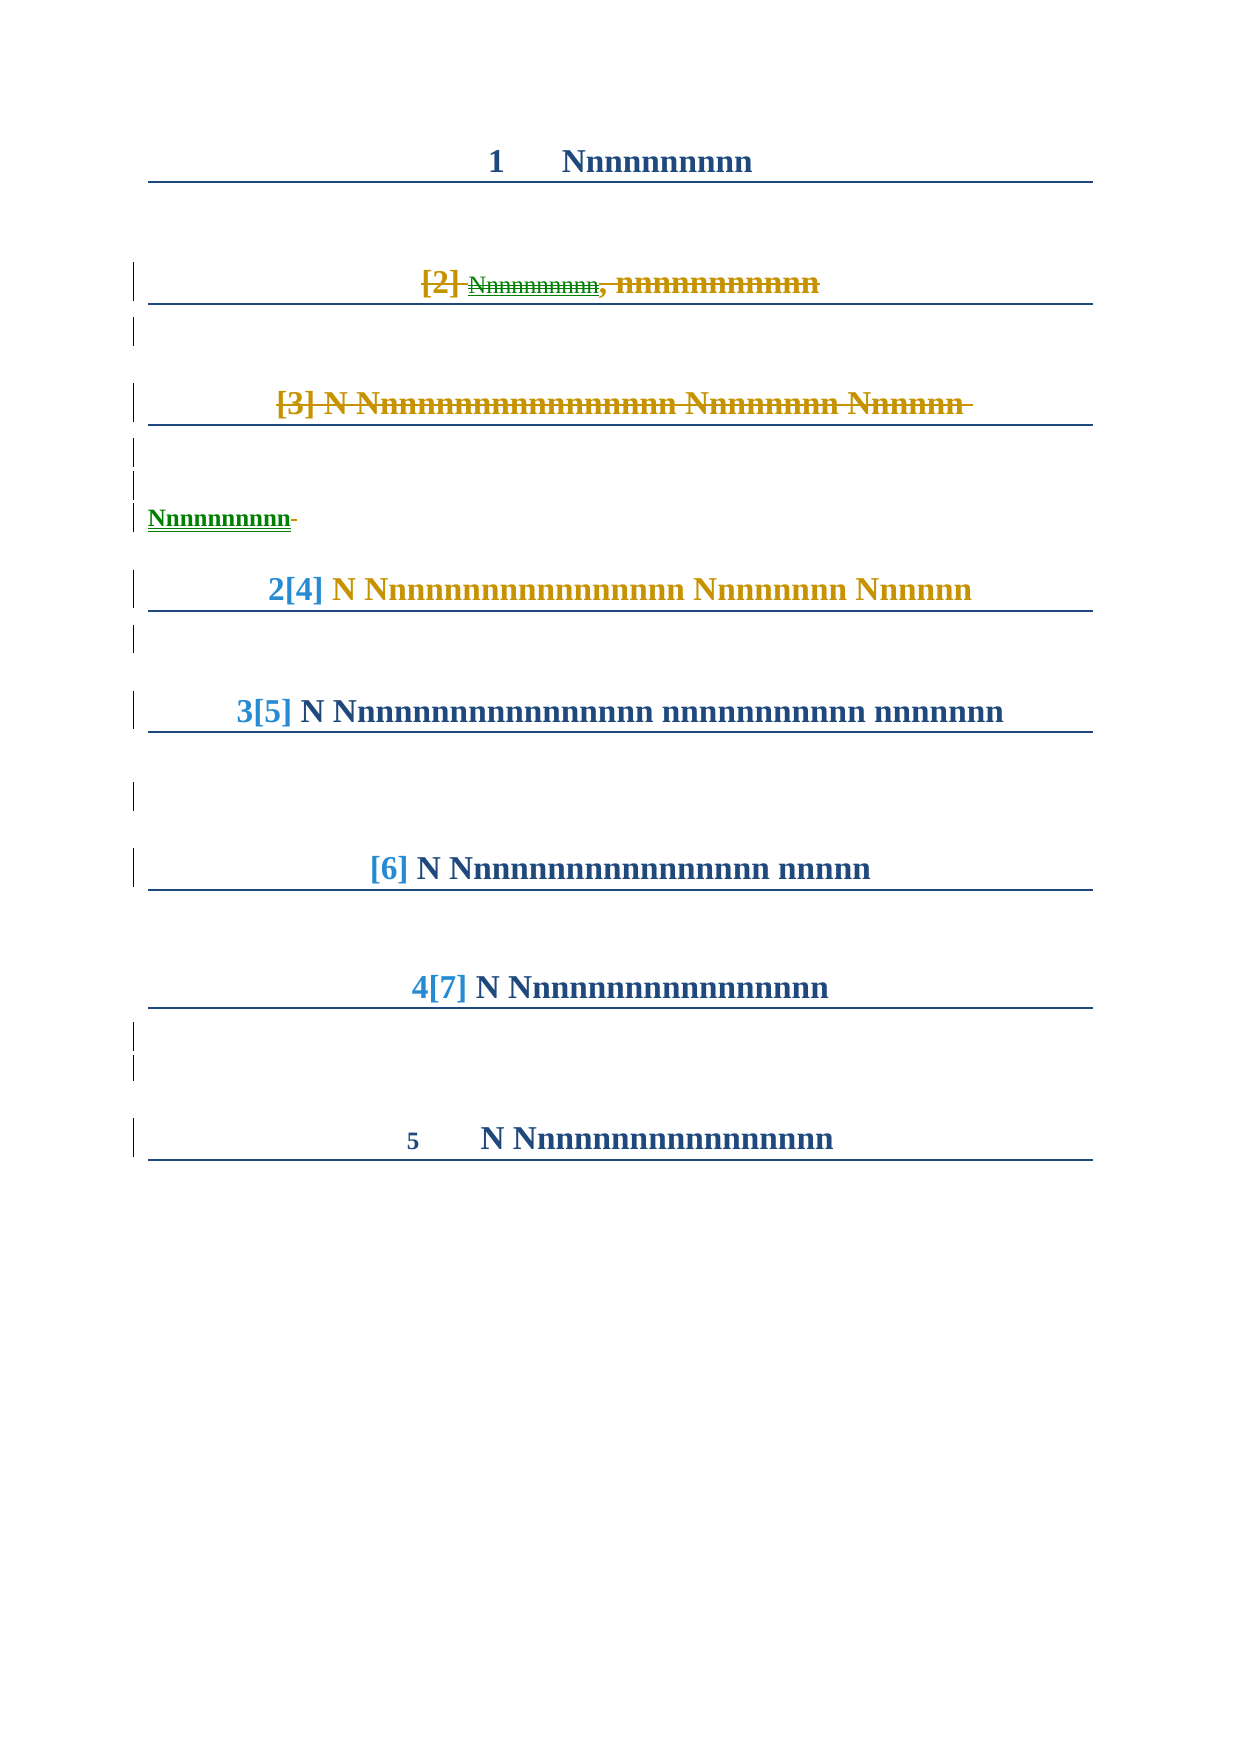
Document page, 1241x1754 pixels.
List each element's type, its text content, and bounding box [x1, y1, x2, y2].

subtitle N Nnnnnnnnnnnnnnnnn nnnnn [148, 848, 1093, 889]
subtitle N Nnnnnnnnnnnnnnnnn [148, 1118, 1093, 1159]
subtitle N Nnnnnnnnnnnnnnnnn [148, 967, 1093, 1007]
subtitle N Nnnnnnnnnnnnnnnnn Nnnnnnnn Nnnnnn [148, 570, 1093, 610]
subtitle Nnnnnnnnnn [148, 141, 1093, 181]
subtitle N Nnnnnnnnnnnnnnnnn nnnnnnnnnnn nnnnnnn [148, 691, 1093, 731]
